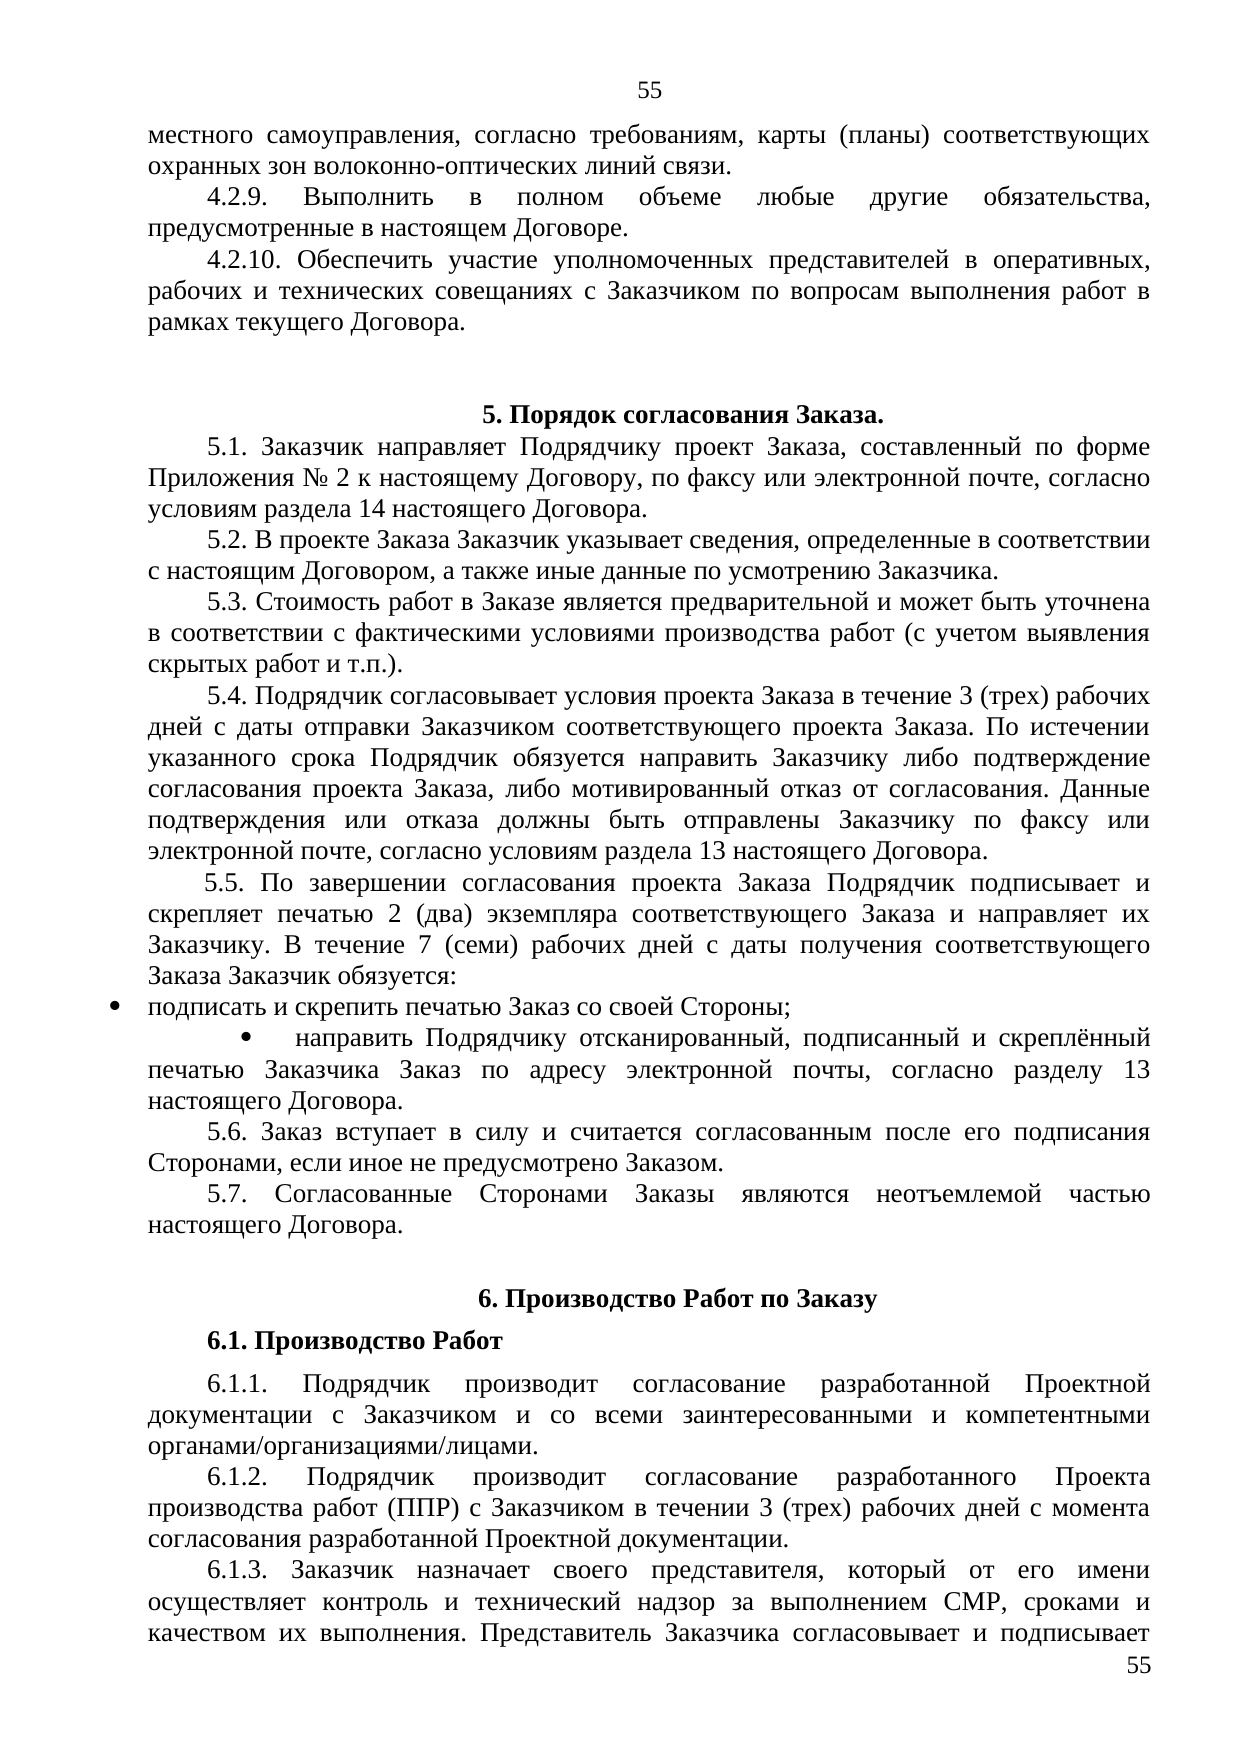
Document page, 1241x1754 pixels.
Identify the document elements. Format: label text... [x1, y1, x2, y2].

text 5.1. Заказчик направляет Подрядчику проект Заказа, составленный по форме Приложения № 2 к настоящему Договору, по факсу или электронной почте, согласно условиям раздела 14 настоящего Договора. [148, 429, 1152, 523]
text 6. Производство Работ по Заказу [204, 1282, 1152, 1313]
list подписать и скрепить печатью Заказ со своей Стороны; [110, 990, 1152, 1021]
text 5.5. По завершении согласования проекта Заказа Подрядчик подписывает и скрепляет печатью 2 (два) экземпляра соответствующего Заказа и направляет их Заказчику. В течение 7 (семи) рабочих дней с даты получения соответствующего Заказа Заказчик обязуется: [148, 866, 1152, 990]
text 6.1.1. Подрядчик производит согласование разработанной Проектной документации с Заказчиком и со всеми заинтересованными и компетентными органами/организациями/лицами. [148, 1367, 1152, 1460]
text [148, 118, 1152, 180]
text 5.2. В проекте Заказа Заказчик указывает сведения, определенные в соответствии с настоящим Договором, а также иные данные по усмотрению Заказчика. [148, 523, 1152, 585]
text 5.3. Стоимость работ в Заказе является предварительной и может быть уточнена в соответствии с фактическими условиями производства работ (с учетом выявления скрытых работ и т.п.). [148, 585, 1152, 679]
text 5.4. Подрядчик согласовывает условия проекта Заказа в течение 3 (трех) рабочих дней с даты отправки Заказчиком соответствующего проекта Заказа. По истечении указанного срока Подрядчик обязуется направить Заказчику либо подтверждение согласования проекта Заказа, либо мотивированный отказ от согласования. Данные подтверждения или отказа должны быть отправлены Заказчику по факсу или электронной почте, согласно условиям раздела 13 настоящего Договора. [148, 679, 1152, 866]
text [148, 1554, 1152, 1647]
list направить Подрядчику отсканированный, подписанный и скреплённый печатью Заказчика Заказ по адресу электронной почты, согласно разделу 13 настоящего Договора. [148, 1021, 1152, 1115]
text 6.1. Производство Работ [207, 1324, 1152, 1356]
text 4.2.9. Выполнить в полном объеме любые другие обязательства, предусмотренные в настоящем Договоре. [148, 180, 1152, 243]
text 6.1.2. Подрядчик производит согласование разработанного Проекта производства работ (ППР) с Заказчиком в течении 3 (трех) рабочих дней с момента согласования разработанной Проектной документации. [148, 1460, 1152, 1554]
text 5.6. Заказ вступает в силу и считается согласованным после его подписания Сторонами, если иное не предусмотрено Заказом. [148, 1115, 1152, 1177]
text 5. Порядок согласования Заказа. [215, 398, 1152, 429]
text 4.2.10. Обеспечить участие уполномоченных представителей в оперативных, рабочих и технических совещаниях с Заказчиком по вопросам выполнения работ в рамках текущего Договора. [148, 243, 1152, 336]
text 5.7. Согласованные Сторонами Заказы являются неотъемлемой частью настоящего Договора. [148, 1177, 1152, 1239]
